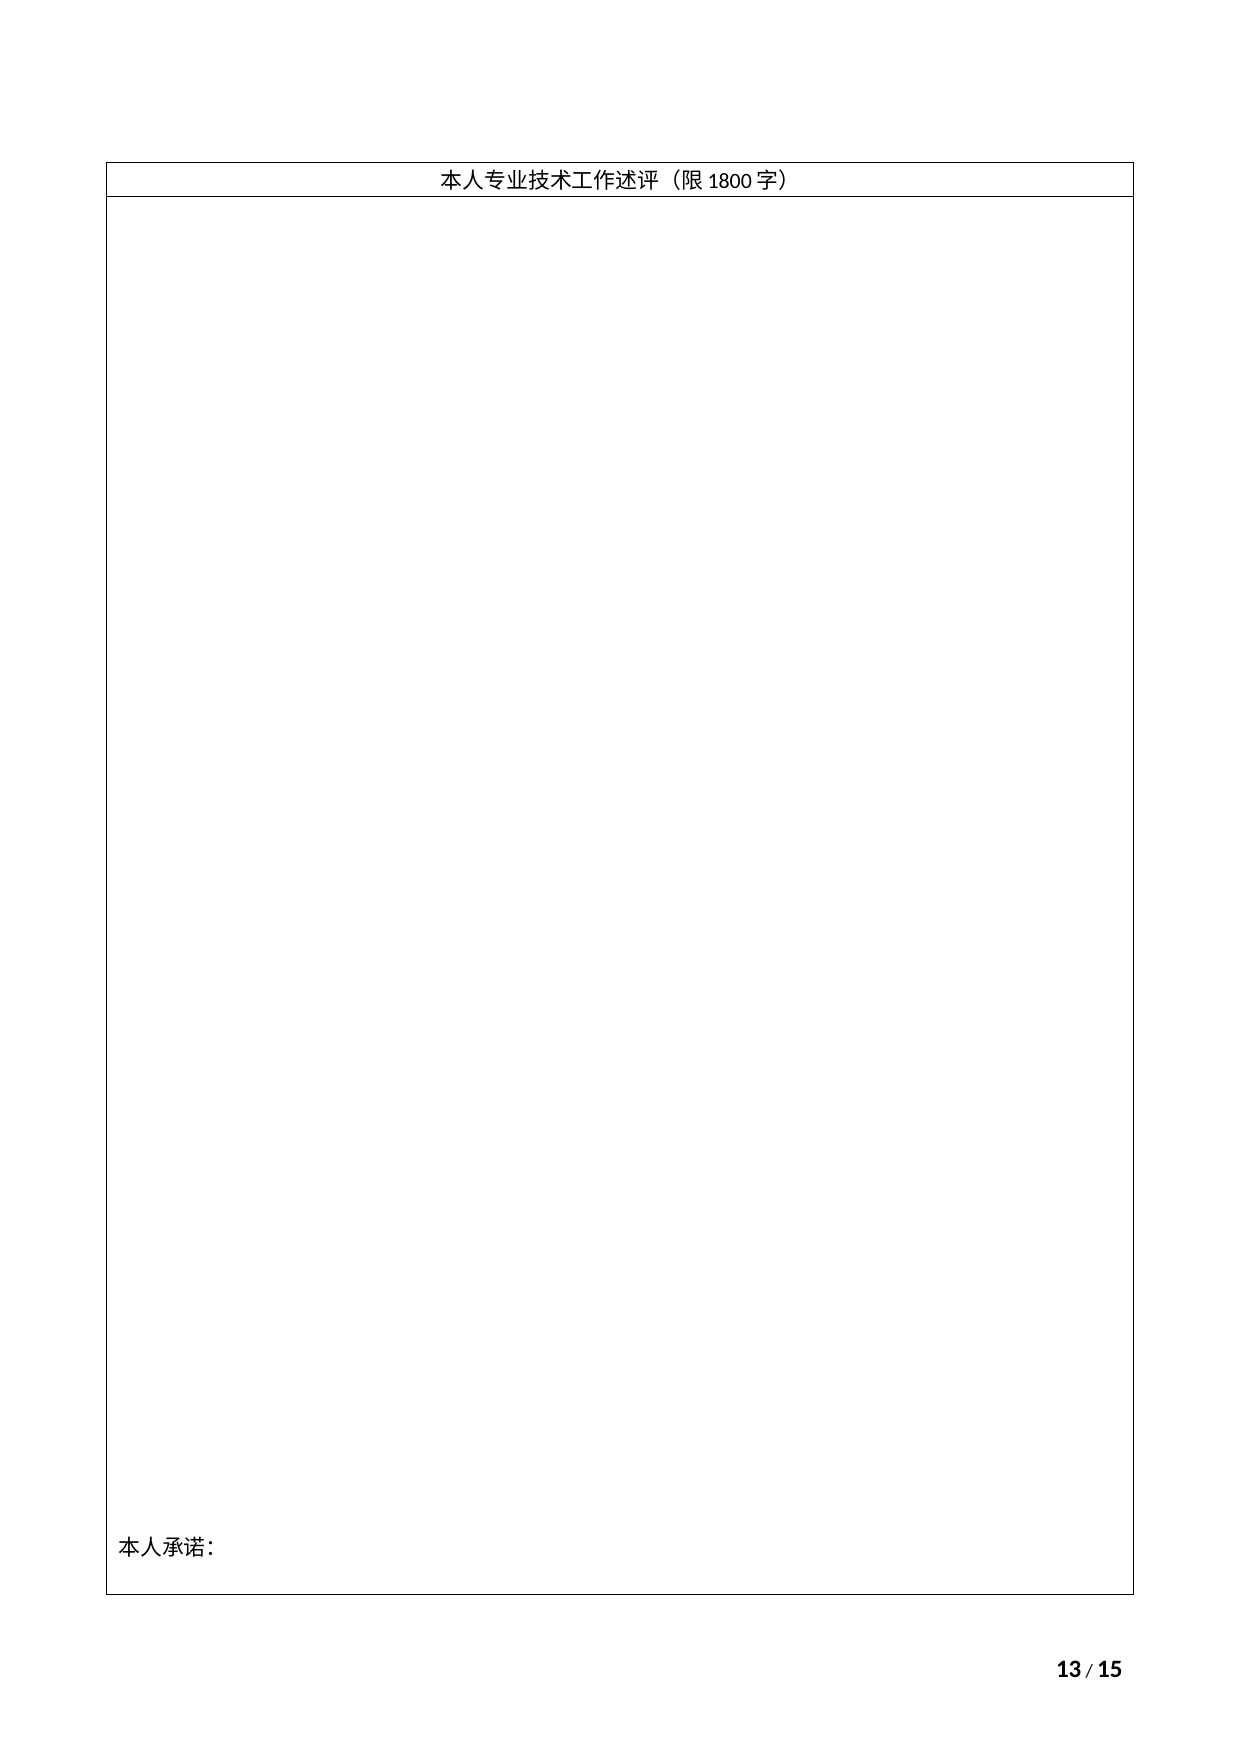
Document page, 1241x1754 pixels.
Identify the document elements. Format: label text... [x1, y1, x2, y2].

table_header 本人专业技术工作述评（限1800字） [107, 163, 1133, 196]
table_cell 本人承诺： 签名： 年 月 日 [107, 197, 1133, 1594]
